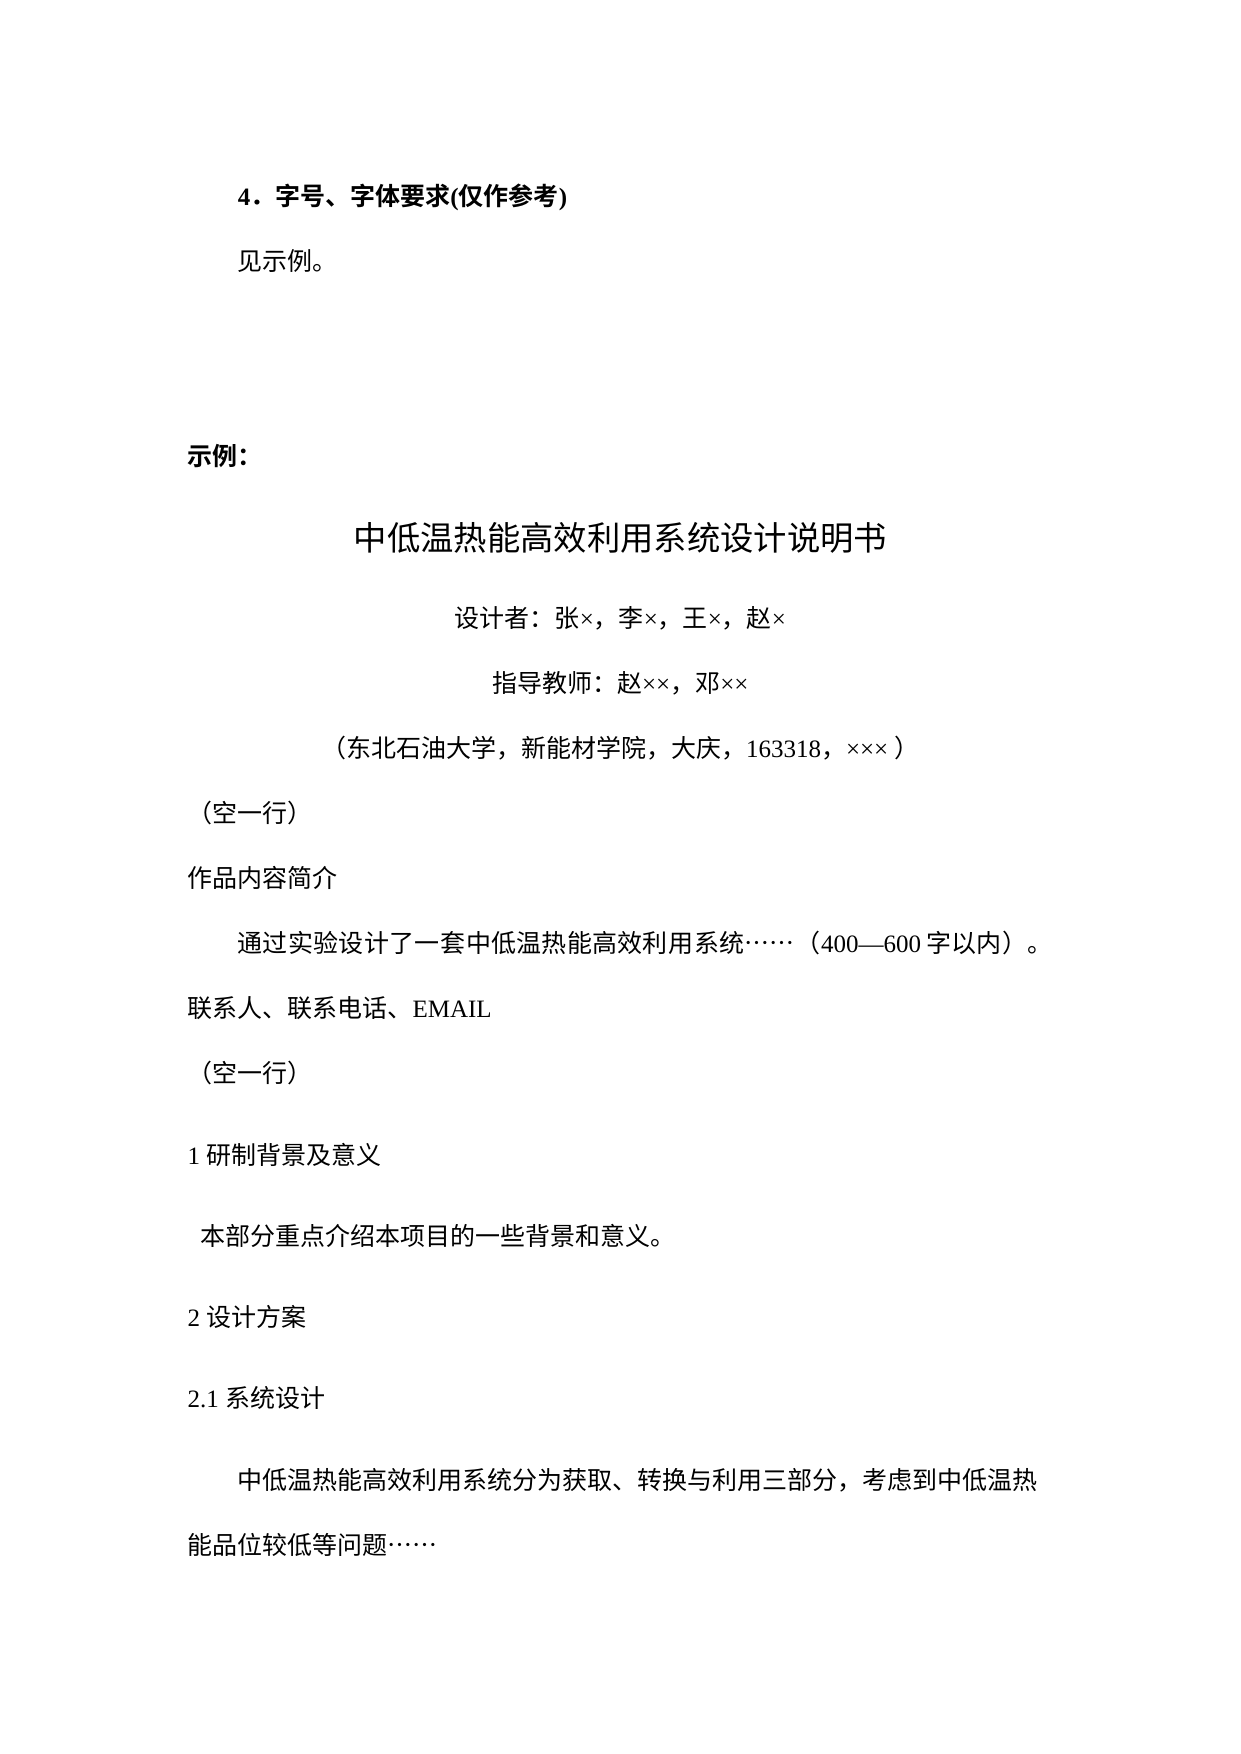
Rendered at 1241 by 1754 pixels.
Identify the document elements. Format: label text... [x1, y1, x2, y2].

text 见示例。 [187, 227, 1053, 292]
text 通过实验设计了一套中低温热能高效利用系统……（400—600字以内）。联系人、联系电话、EMAIL [187, 909, 1053, 1039]
text （空一行） [187, 1039, 1053, 1104]
text 指导教师：赵××，邓×× [187, 649, 1053, 714]
text （东北石油大学，新能材学院，大庆，163318，××× ） [187, 714, 1053, 779]
text 1 研制背景及意义 [187, 1121, 1053, 1186]
text 2 设计方案 [187, 1283, 1053, 1348]
text 本部分重点介绍本项目的一些背景和意义。 [187, 1202, 1053, 1267]
text 中低温热能高效利用系统设计说明书 [187, 503, 1053, 568]
text （空一行） [187, 779, 1053, 844]
list 字号、字体要求(仅作参考) [187, 162, 1053, 227]
text 作品内容简介 [187, 844, 1053, 909]
text 示例： [187, 422, 1053, 487]
text 2.1 系统设计 [187, 1364, 1053, 1429]
text 设计者：张×，李×，王×，赵× [187, 584, 1053, 649]
text 中低温热能高效利用系统分为获取、转换与利用三部分，考虑到中低温热能品位较低等问题…… [187, 1446, 1053, 1576]
